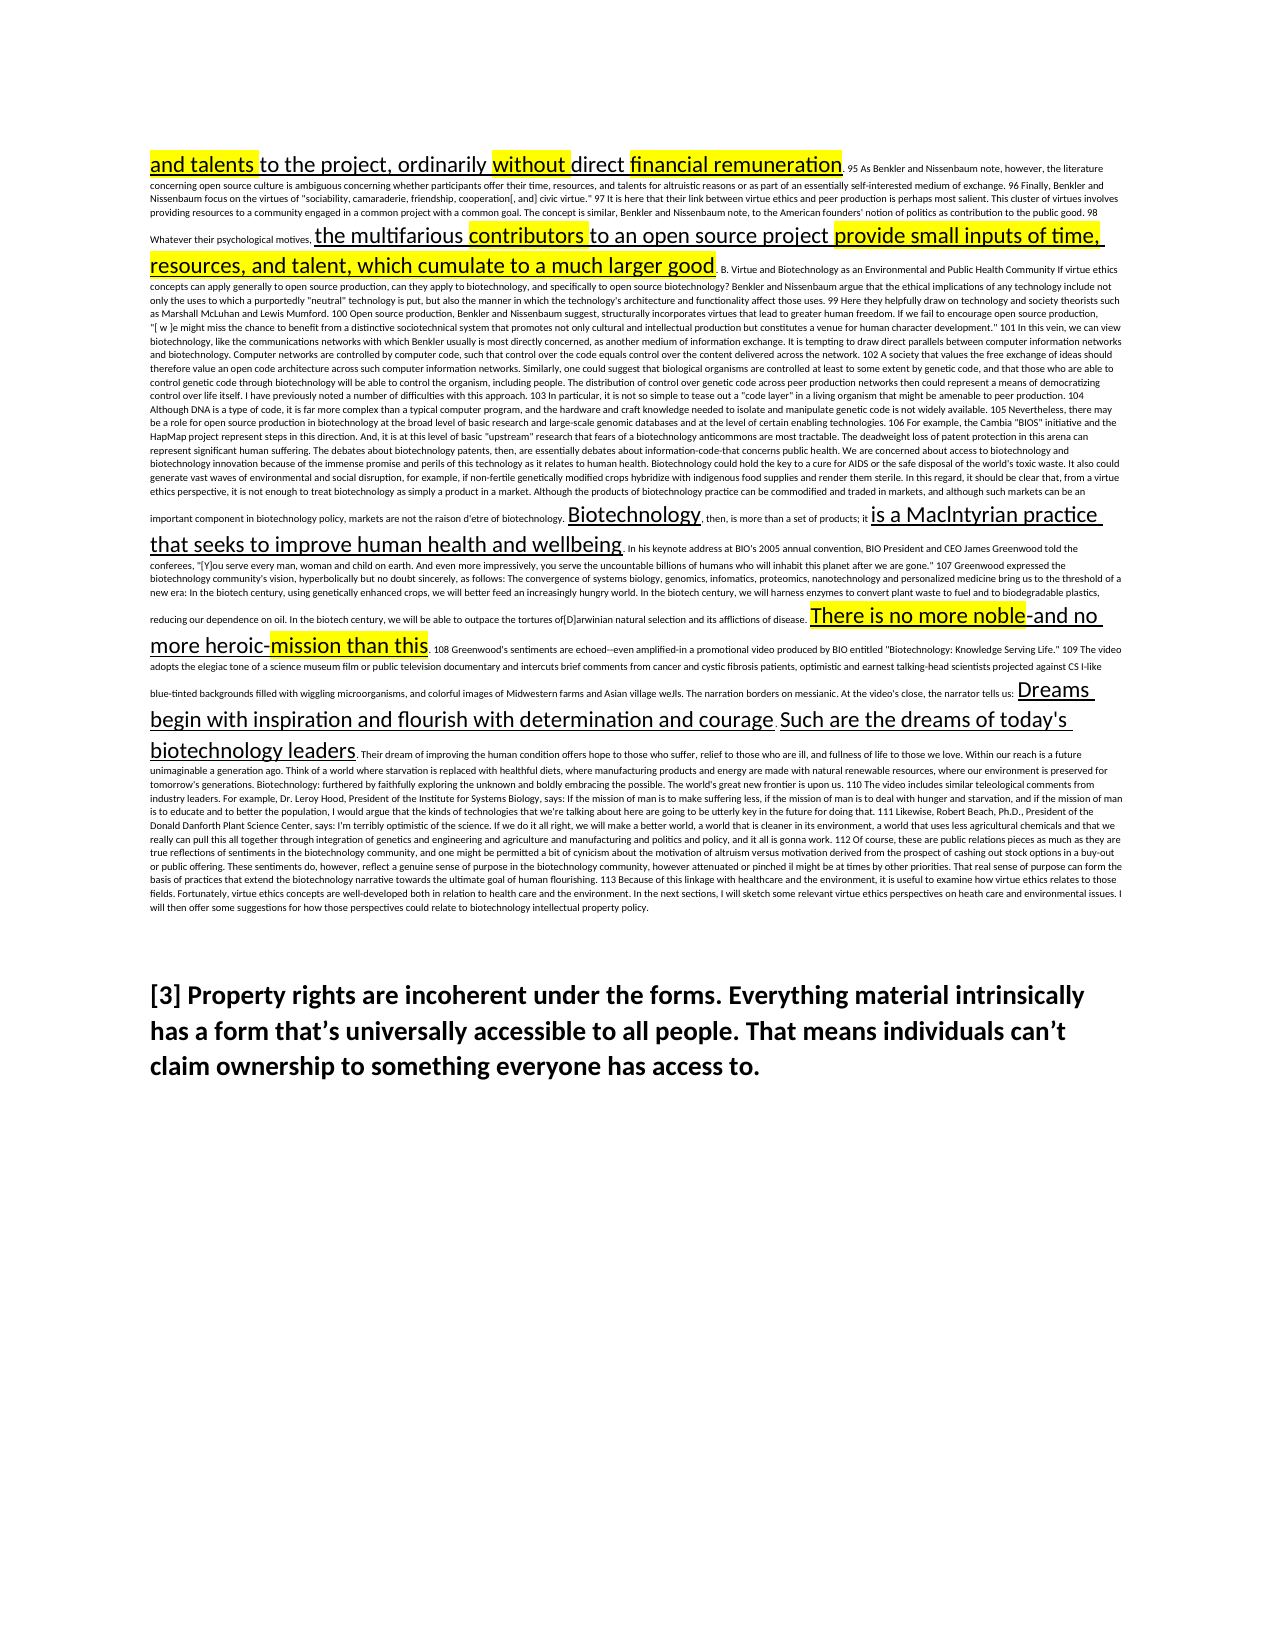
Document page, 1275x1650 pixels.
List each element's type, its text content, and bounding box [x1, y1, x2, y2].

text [150, 150, 1125, 914]
subtitle [3] Property rights are incoherent under the forms. Everything material intrinsically has a form that’s universally accessible to all people. That means individuals can’t claim ownership to something everyone has access to. [150, 978, 1125, 1083]
